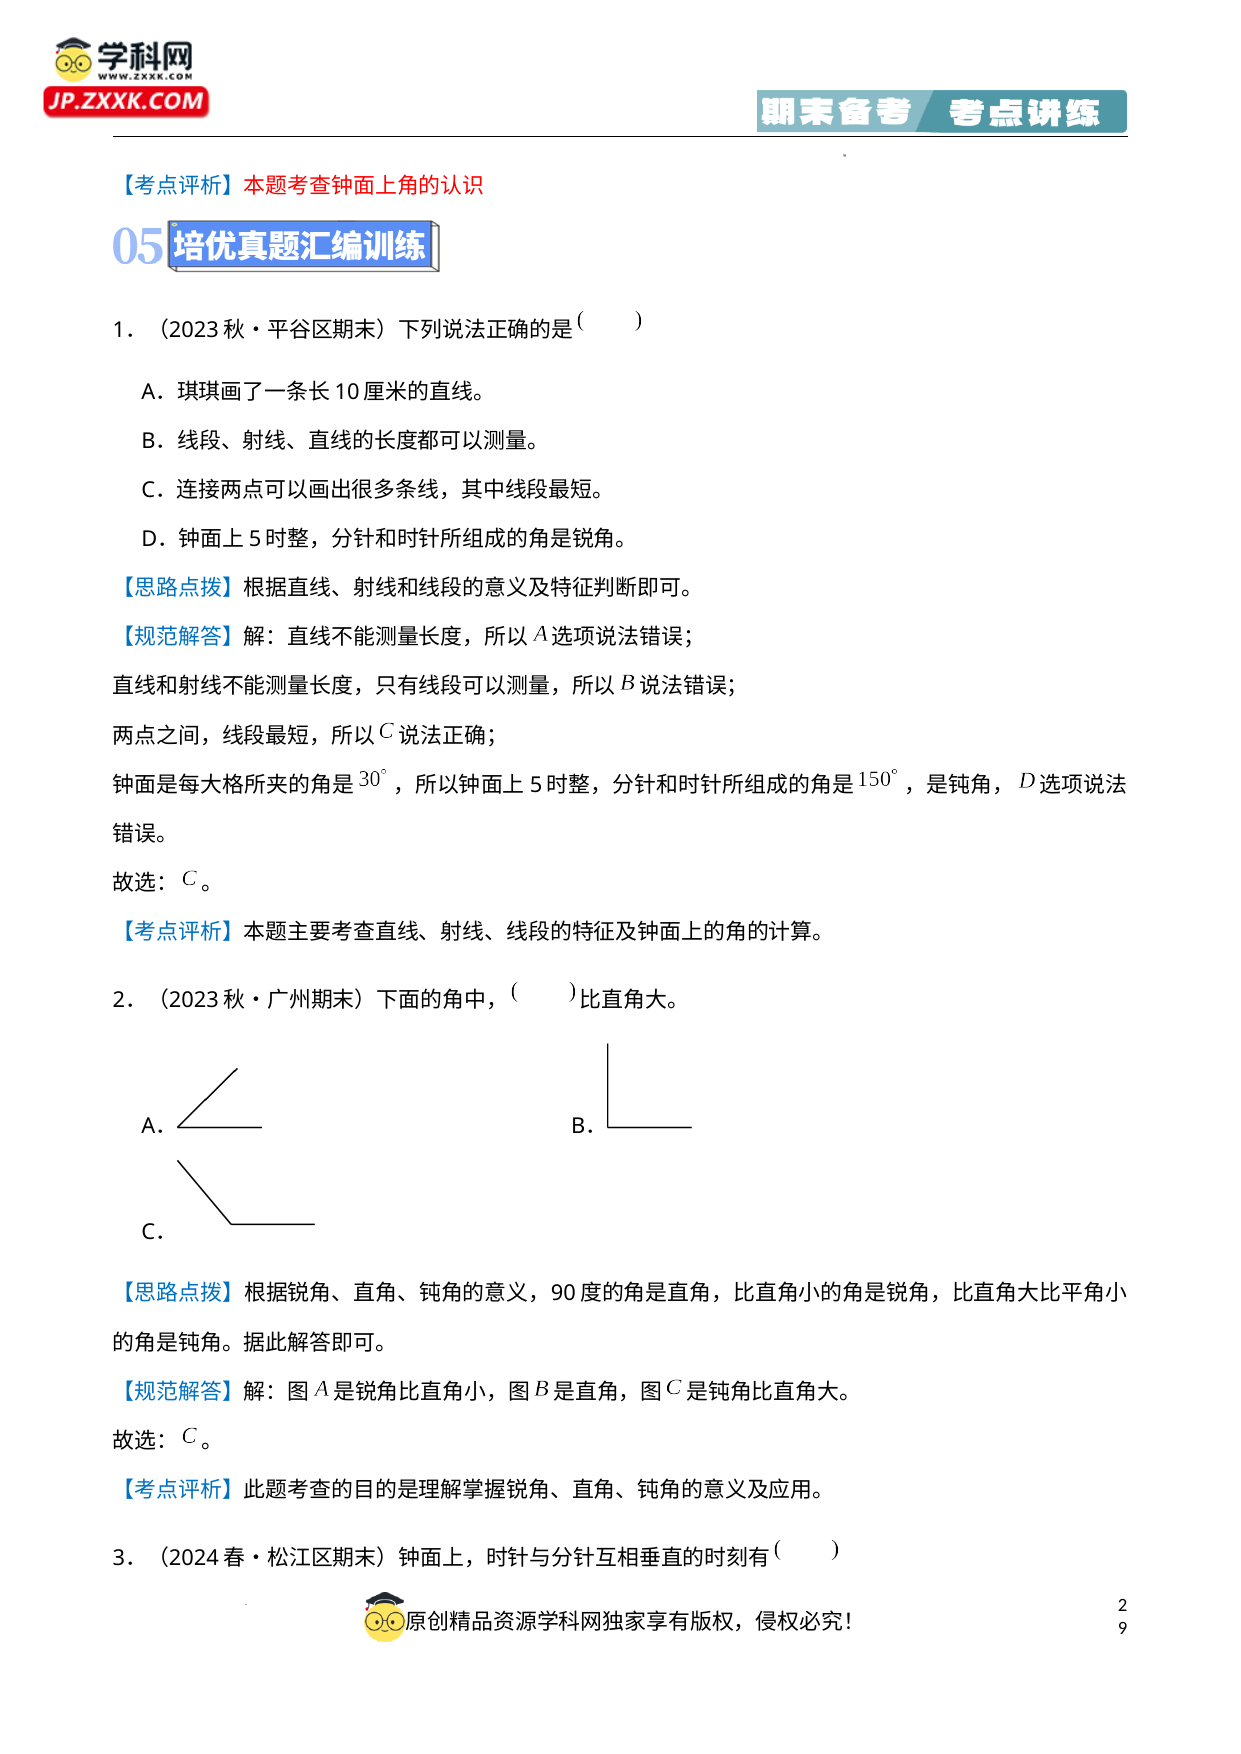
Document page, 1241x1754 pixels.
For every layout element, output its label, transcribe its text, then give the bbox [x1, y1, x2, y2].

picture [364, 1592, 406, 1642]
picture [607, 1043, 693, 1130]
text 2．（2023秋•广州期末）下面的角中， 比直角大。 [112, 962, 1128, 1028]
text B．线段、射线、直线的长度都可以测量。 [112, 423, 1128, 456]
text 故选：。 [112, 864, 1128, 897]
text 1．（2023秋•平谷区期末）下列说法正确的是 [112, 292, 1128, 358]
subtitle 【考点评析】本题考查钟面上角的认识 [112, 167, 1128, 200]
picture [25, 22, 217, 125]
text 故选：。 [112, 1422, 1128, 1455]
text D．钟面上5时整，分针和时针所组成的角是锐角。 [112, 521, 1128, 554]
text 【规范解答】解：图是锐角比直角小，图是直角，图是钝角比直角大。 [112, 1373, 1128, 1406]
text C． [112, 1159, 1128, 1258]
text 【考点评析】本题主要考查直线、射线、线段的特征及钟面上的角的计算。 [112, 913, 1128, 946]
text 3．（2024春•松江区期末）钟面上，时针与分针互相垂直的时刻有 [112, 1520, 1128, 1586]
text A． B． [112, 1044, 1128, 1143]
picture [112, 217, 445, 274]
text A．琪琪画了一条长10厘米的直线。 [112, 374, 1128, 407]
picture [176, 1159, 316, 1227]
text 【思路点拨】根据锐角、直角、钝角的意义，90度的角是直角，比直角小的角是锐角，比直角大比平角小的角是钝角。据此解答即可。 [112, 1274, 1128, 1357]
text 直线和射线不能测量长度，只有线段可以测量，所以说法错误； [112, 667, 1128, 701]
picture [176, 1067, 263, 1130]
picture [757, 88, 1128, 134]
text C．连接两点可以画出很多条线，其中线段最短。 [112, 472, 1128, 505]
text 【思路点拨】根据直线、射线和线段的意义及特征判断即可。 [112, 569, 1128, 603]
text 【规范解答】解：直线不能测量长度，所以选项说法错误； [112, 618, 1128, 652]
text 【考点评析】此题考查的目的是理解掌握锐角、直角、钝角的意义及应用。 [112, 1471, 1128, 1504]
text 两点之间，线段最短，所以说法正确； [112, 716, 1128, 749]
text 钟面是每大格所夹的角是，所以钟面上5时整，分针和时针所组成的角是，是钝角，选项说法错误。 [112, 765, 1128, 848]
